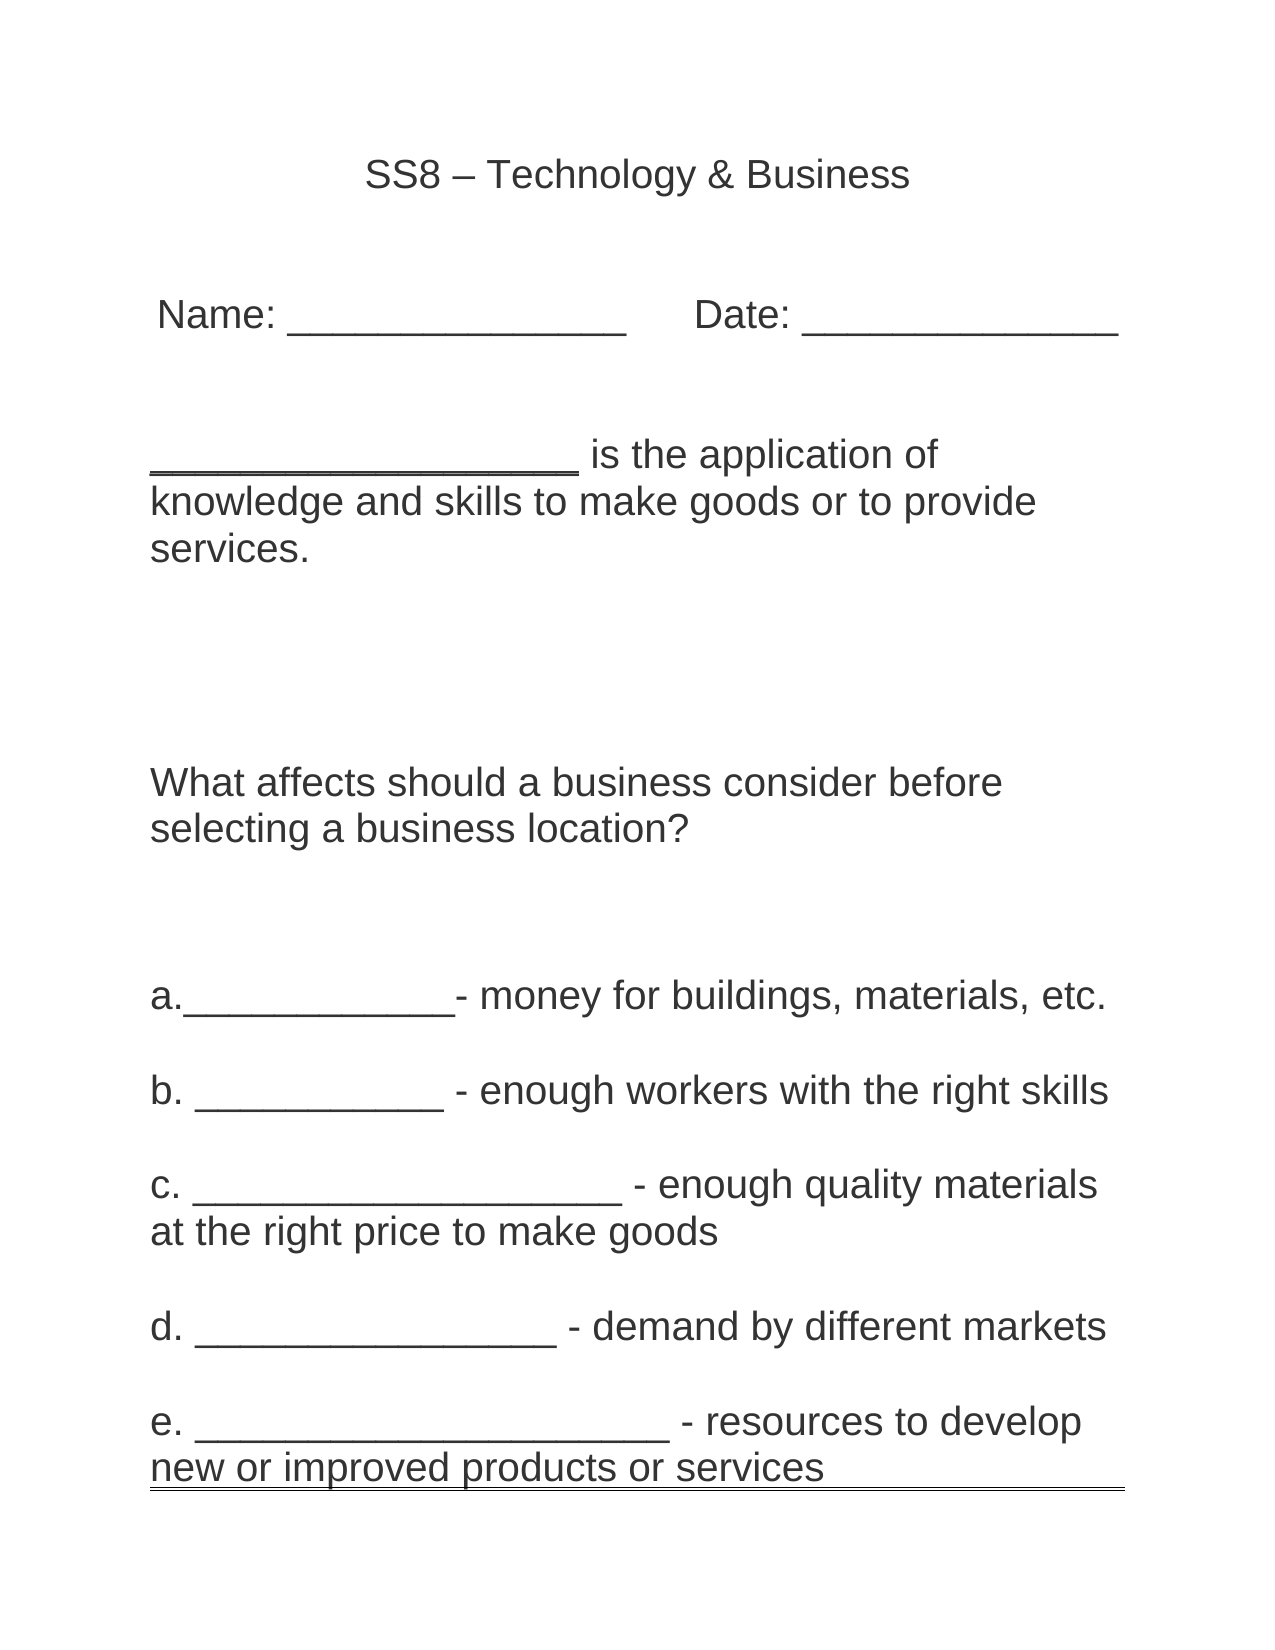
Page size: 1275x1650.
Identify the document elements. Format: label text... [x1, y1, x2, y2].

text Name: _______________ Date: ______________ [150, 290, 1125, 337]
text d. ________________ - demand by different markets [150, 1254, 1125, 1349]
text What affects should a business consider before selecting a business location? a.____________- money for buildings, materials, etc. [150, 758, 1125, 1018]
text ___________________ is the application of knowledge and skills to make goods or to provide services. [150, 431, 1125, 571]
text SS8 – Technology & Business [150, 150, 1125, 197]
text c. ___________________ - enough quality materials at the right price to make goods [150, 1113, 1125, 1254]
text e. _____________________ - resources to develop new or improved products or services [150, 1349, 1125, 1487]
text b. ___________ - enough workers with the right skills [150, 1018, 1125, 1113]
